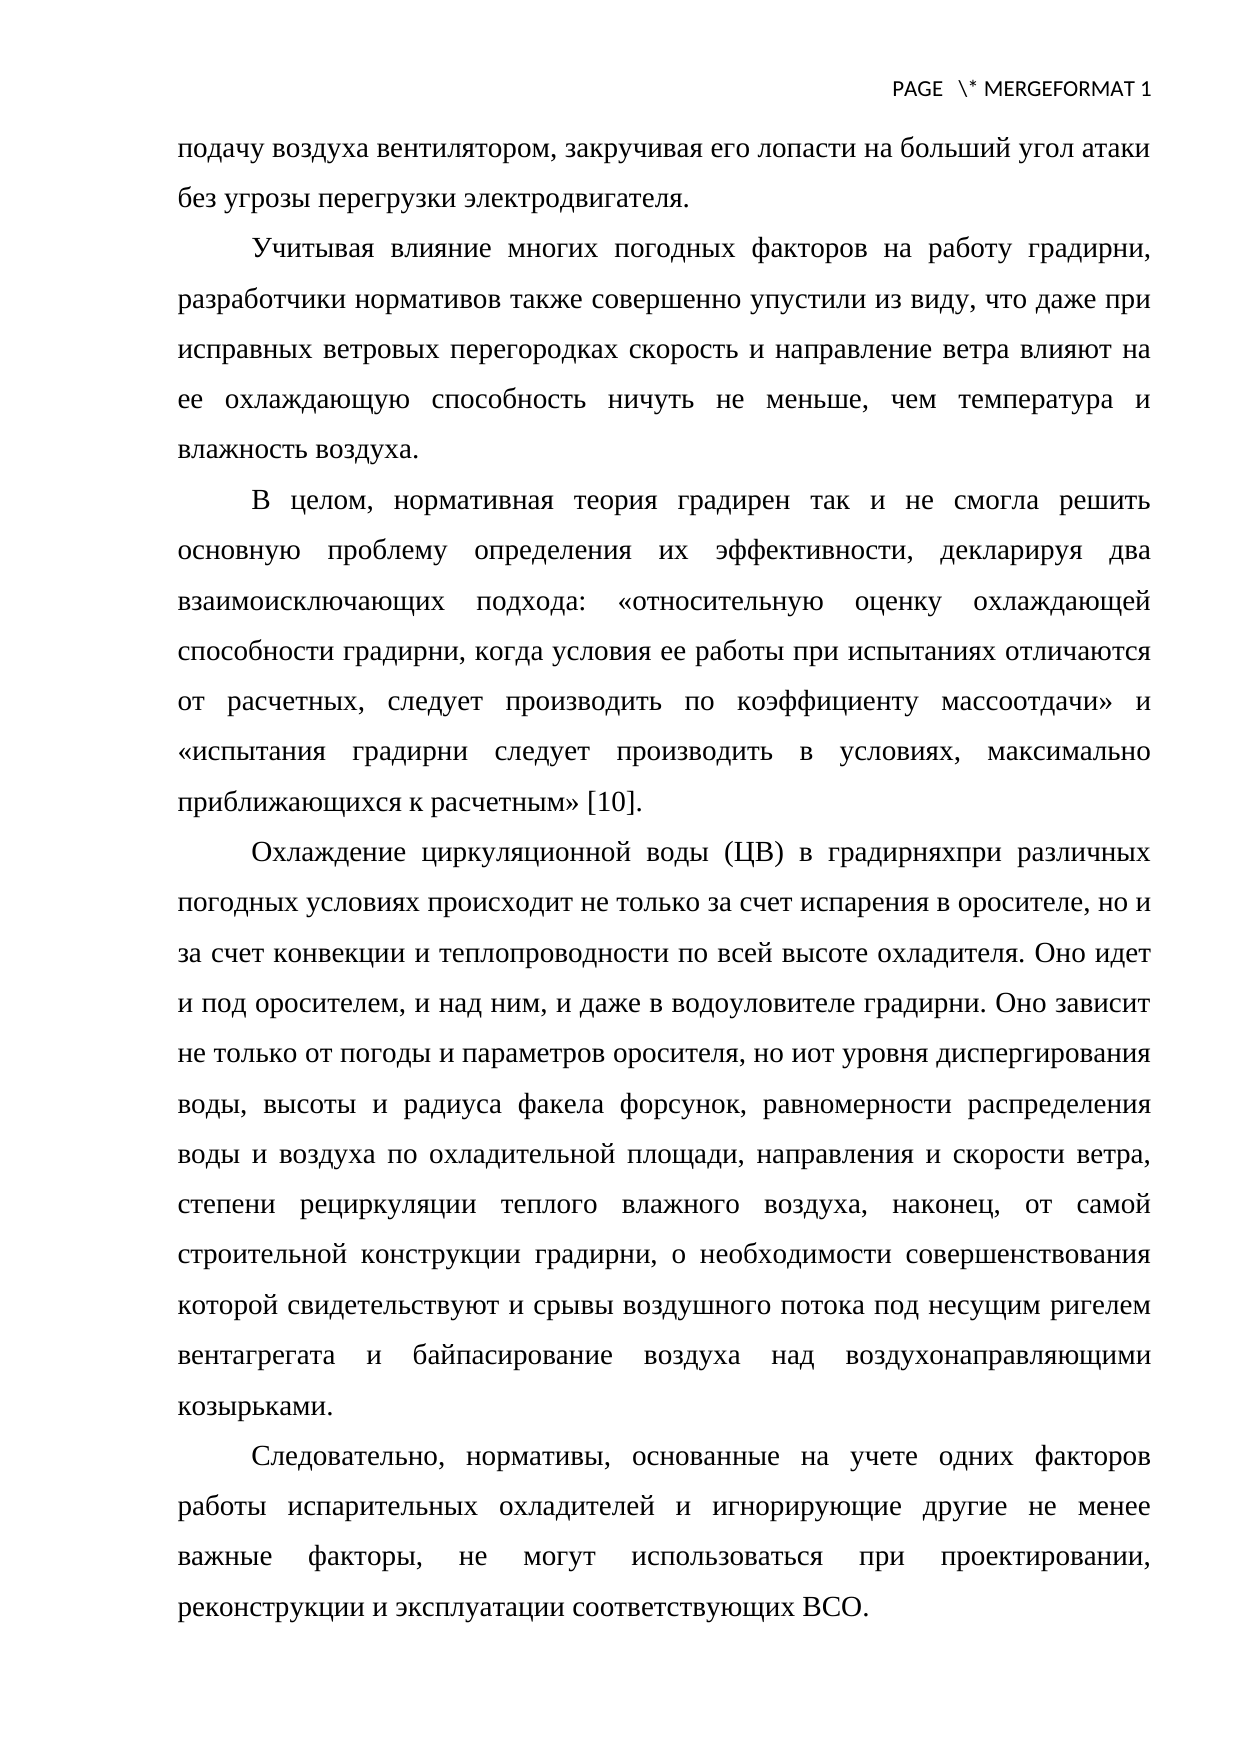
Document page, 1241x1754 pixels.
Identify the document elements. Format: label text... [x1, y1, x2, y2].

text Следовательно, нормативы, основанные на учете одних факторов работы испарительных охладителей и игнорирующие другие не менее важные факторы, не могут использоваться при проектировании, реконструкции и эксплуатации соответствующих ВСО. [177, 1438, 1152, 1622]
text Учитывая влияние многих погодных факторов на работу градирни, разработчики нормативов также совершенно упустили из виду, что даже при исправных ветровых перегородках скорость и направление ветра влияют на ее охлаждающую способность ничуть не меньше, чем температура и влажность воздуха. [177, 230, 1152, 465]
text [177, 130, 1152, 214]
text Охлаждение циркуляционной воды (ЦВ) в градирняхпри различных погодных условиях происходит не только за счет испарения в оросителе, но и за счет конвекции и теплопроводности по всей высоте охладителя. Оно идет и под оросителем, и над ним, и даже в водоуловителе градирни. Оно зависит не только от погоды и параметров оросителя, но иот уровня диспергирования воды, высоты и радиуса факела форсунок, равномерности распределения воды и воздуха по охладительной площади, направления и скорости ветра, степени рециркуляции теплого влажного воздуха, наконец, от самой строительной конструкции градирни, о необходимости совершенствования которой свидетельствуют и срывы воздушного потока под несущим ригелем вентагрегата и байпасирование воздуха над воздухонаправляющими козырьками. [177, 834, 1152, 1421]
text В целом, нормативная теория градирен так и не смогла решить основную проблему определения их эффективности, декларируя два взаимоисключающих подхода: «относительную оценку охлаждающей способности градирни, когда условия ее работы при испытаниях отличаются от расчетных, следует производить по коэффициенту массоотдачи» и «испытания градирни следует производить в условиях, максимально приближающихся к расчетным» [10]. [177, 482, 1152, 817]
